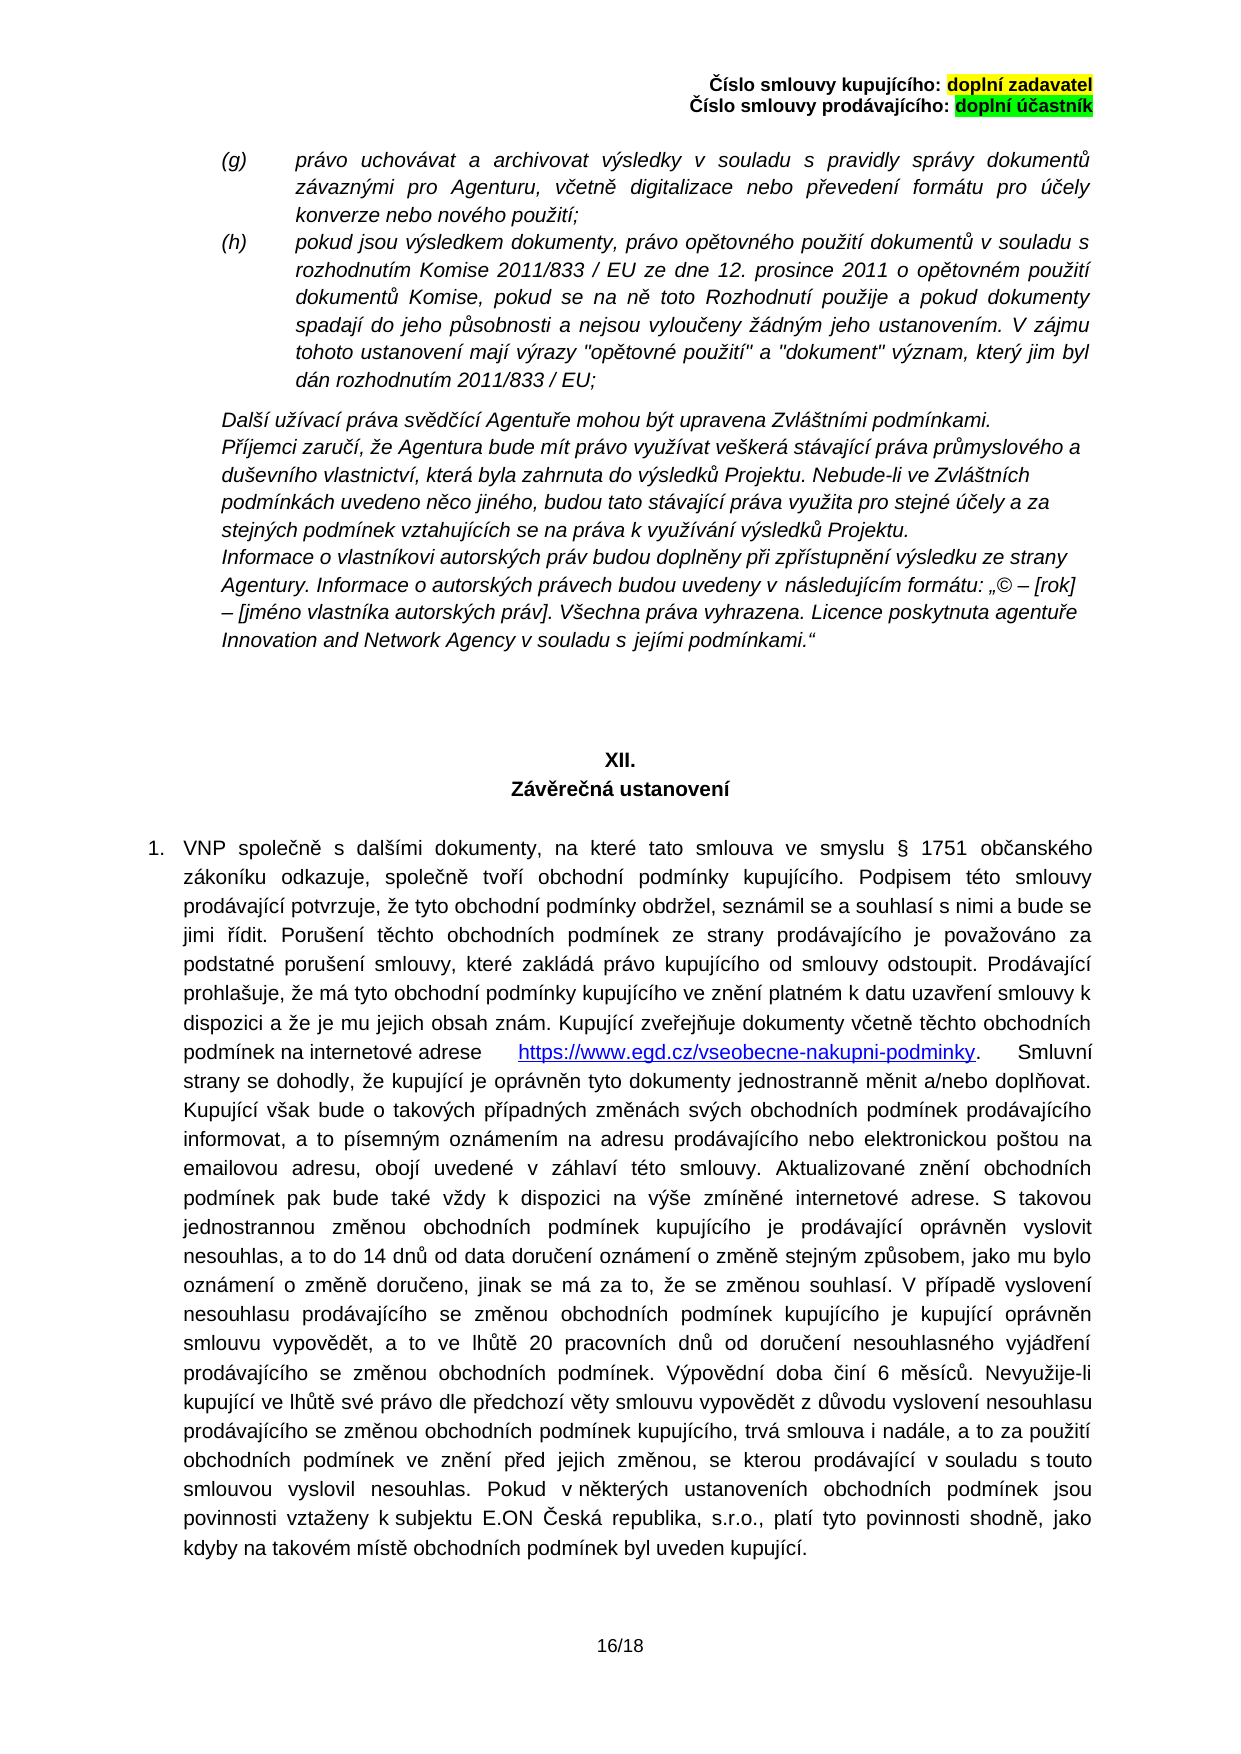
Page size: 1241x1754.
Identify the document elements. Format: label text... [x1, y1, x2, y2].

text XII. [148, 743, 1093, 772]
list VNP společně s dalšími dokumenty, na které tato smlouva ve smyslu § 1751 občanského zákoníku odkazuje, společně tvoří obchodní podmínky kupujícího. Podpisem této smlouvy prodávající potvrzuje, že tyto obchodní podmínky obdržel, seznámil se a souhlasí s nimi a bude se jimi řídit. Porušení těchto obchodních podmínek ze strany prodávajícího je považováno za podstatné porušení smlouvy, které zakládá právo kupujícího od smlouvy odstoupit. Prodávající prohlašuje, že má tyto obchodní podmínky kupujícího ve znění platném k datu uzavření smlouvy k dispozici a že je mu jejich obsah znám. Kupující zveřejňuje dokumenty včetně těchto obchodních podmínek na internetové adrese https://www.egd.cz/vseobecne-nakupni-podminky. Smluvní strany se dohodly, že kupující je oprávněn tyto dokumenty jednostranně měnit a/nebo doplňovat. Kupující však bude o takových případných změnách svých obchodních podmínek prodávajícího informovat, a to písemným oznámením na adresu prodávajícího nebo elektronickou poštou na emailovou adresu, obojí uvedené v záhlaví této smlouvy. Aktualizované znění obchodních podmínek pak bude také vždy k dispozici na výše zmíněné internetové adrese. S takovou jednostrannou změnou obchodních podmínek kupujícího je prodávající oprávněn vyslovit nesouhlas, a to do 14 dnů od data doručení oznámení o změně stejným způsobem, jako mu bylo oznámení o změně doručeno, jinak se má za to, že se změnou souhlasí. V případě vyslovení nesouhlasu prodávajícího se změnou obchodních podmínek kupujícího je kupující oprávněn smlouvu vypovědět, a to ve lhůtě 20 pracovních dnů od doručení nesouhlasného vyjádření prodávajícího se změnou obchodních podmínek. Výpovědní doba činí 6 měsíců. Nevyužije-li kupující ve lhůtě své právo dle předchozí věty smlouvu vypovědět z důvodu vyslovení nesouhlasu prodávajícího se změnou obchodních podmínek kupujícího, trvá smlouva i nadále, a to za použití obchodních podmínek ve znění před jejich změnou, se kterou prodávající v souladu s touto smlouvou vyslovil nesouhlas. Pokud v některých ustanoveních obchodních podmínek jsou povinnosti vztaženy k subjektu E.ON Česká republika, s.r.o., platí tyto povinnosti shodně, jako kdyby na takovém místě obchodních podmínek byl uveden kupující. [148, 830, 1093, 1559]
list právo uchovávat a archivovat výsledky v souladu s pravidly správy dokumentů závaznými pro Agenturu, včetně digitalizace nebo převedení formátu pro účely konverze nebo nového použití; [221, 148, 1093, 227]
list pokud jsou výsledkem dokumenty, právo opětovného použití dokumentů v souladu s rozhodnutím Komise 2011/833 / EU ze dne 12. prosince 2011 o opětovném použití dokumentů Komise, pokud se na ně toto Rozhodnutí použije a pokud dokumenty spadají do jeho působnosti a nejsou vyloučeny žádným jeho ustanovením. V zájmu tohoto ustanovení mají výrazy "opětovné použití" a "dokument" význam, který jim byl dán rozhodnutím 2011/833 / EU; [221, 230, 1093, 392]
text Příjemci zaručí, že Agentura bude mít právo využívat veškerá stávající práva průmyslového a duševního vlastnictví, která byla zahrnuta do výsledků Projektu. Nebude-li ve Zvláštních podmínkách uvedeno něco jiného, budou tato stávající práva využita pro stejné účely a za stejných podmínek vztahujících se na práva k využívání výsledků Projektu. [221, 435, 1093, 542]
text Informace o vlastníkovi autorských práv budou doplněny při zpřístupnění výsledku ze strany Agentury. Informace o autorských právech budou uvedeny v následujícím formátu: „© – [rok] – [jméno vlastníka autorských práv]. Všechna práva vyhrazena. Licence poskytnuta agentuře Innovation and Network Agency v souladu s jejími podmínkami.“ [221, 545, 1093, 652]
text Další užívací práva svědčící Agentuře mohou být upravena Zvláštními podmínkami. [148, 408, 1093, 432]
text Závěrečná ustanovení [148, 772, 1093, 801]
